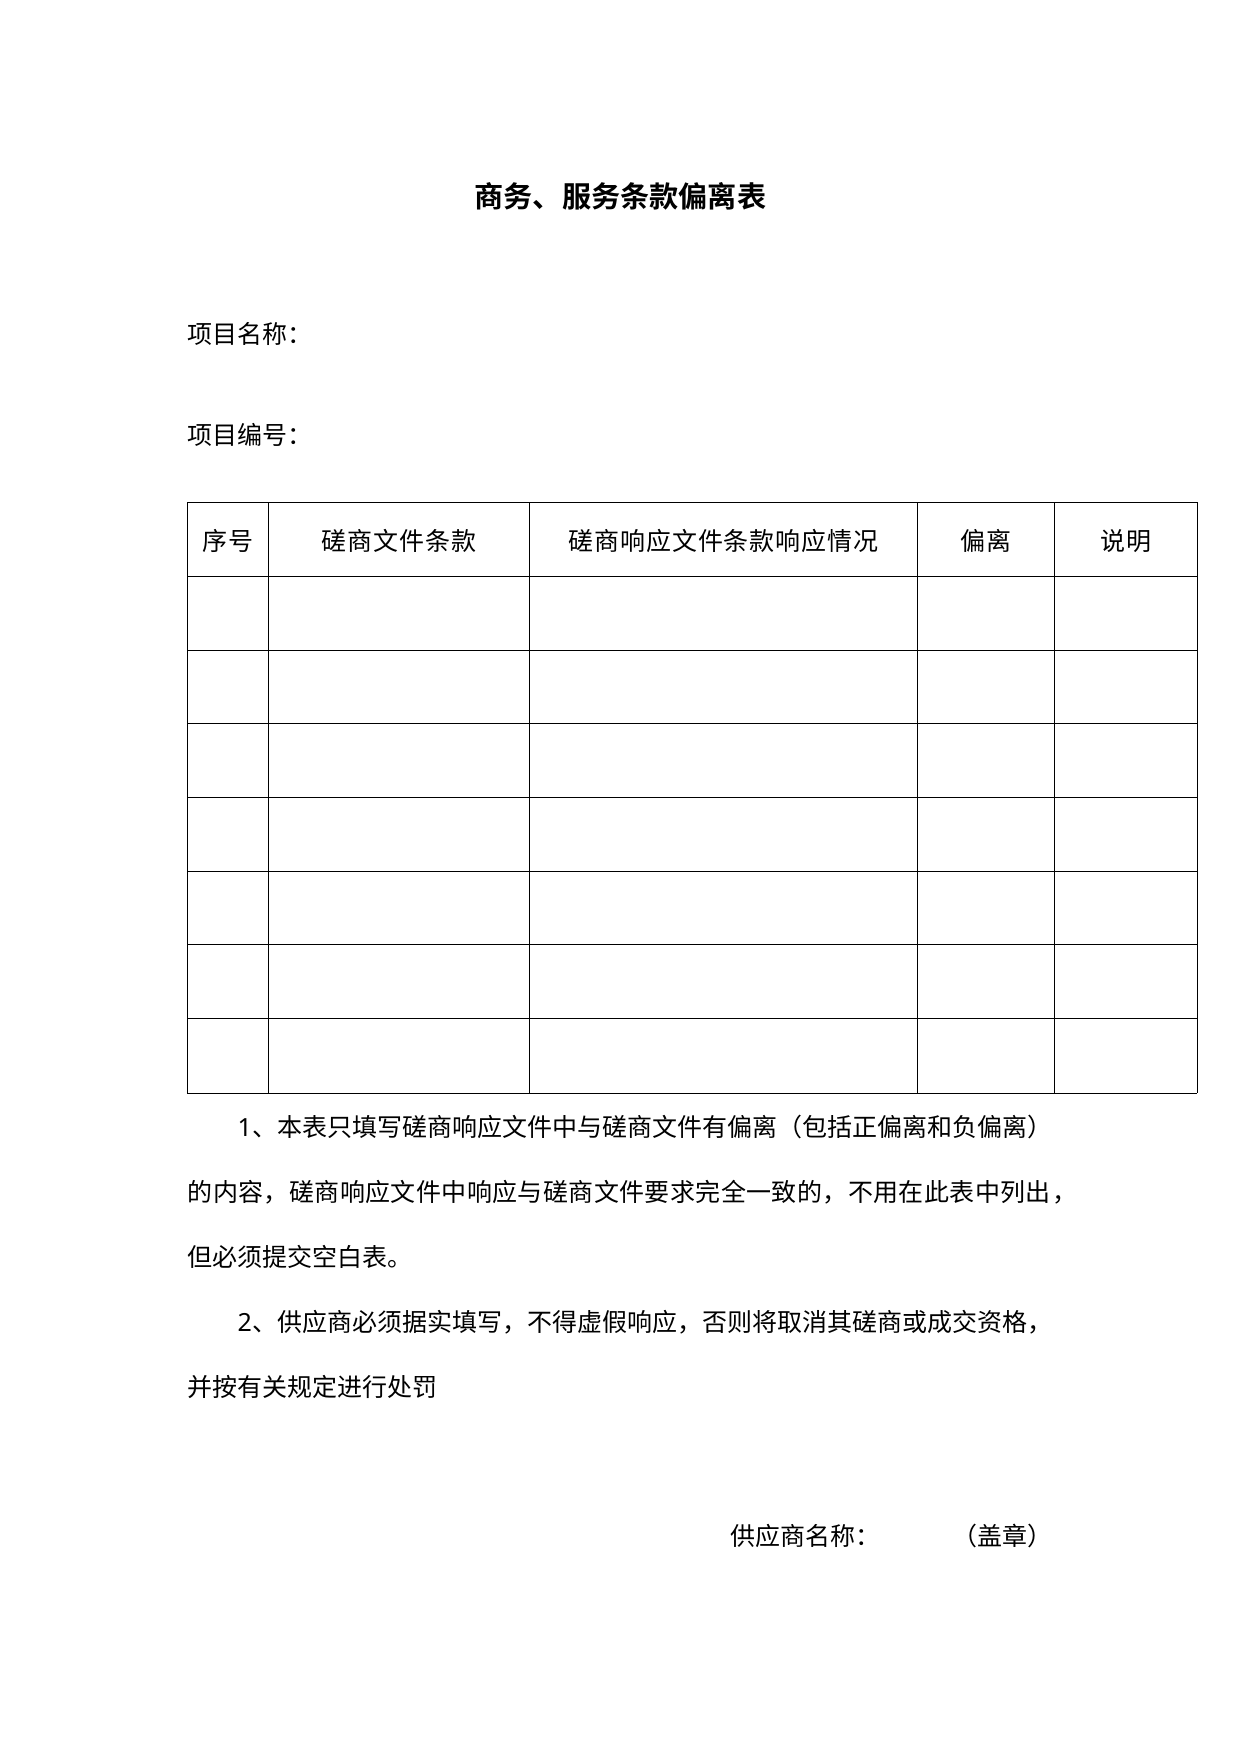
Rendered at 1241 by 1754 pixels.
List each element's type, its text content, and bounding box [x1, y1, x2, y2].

table_cell [269, 577, 529, 649]
table_cell [188, 724, 268, 797]
table_cell [1055, 945, 1197, 1018]
table_cell [530, 724, 917, 797]
table_cell [1055, 577, 1197, 649]
table_cell [530, 872, 917, 944]
table_cell [269, 945, 529, 1018]
table_cell [1055, 798, 1197, 871]
table_cell [918, 651, 1054, 723]
table_cell [530, 651, 917, 723]
table_cell [530, 798, 917, 871]
table_header 偏离 [918, 503, 1054, 576]
table_cell [530, 577, 917, 649]
table_cell [1055, 1019, 1197, 1093]
table_header 说明 [1055, 503, 1197, 576]
table_cell [918, 872, 1054, 944]
table_cell [1055, 724, 1197, 797]
table_cell [269, 651, 529, 723]
table_cell [188, 872, 268, 944]
table_cell [918, 945, 1054, 1018]
table_cell [188, 651, 268, 723]
text 商务、服务条款偏离表 [187, 162, 1053, 227]
table_cell [918, 577, 1054, 649]
table_cell [530, 1019, 917, 1093]
table_cell [918, 724, 1054, 797]
table_header 序号 [188, 503, 268, 576]
text 2、供应商必须据实填写，不得虚假响应，否则将取消其磋商或成交资格，并按有关规定进行处罚 [187, 1288, 1053, 1418]
text 项目编号： [187, 401, 1053, 466]
table_cell [918, 798, 1054, 871]
table_header 磋商文件条款 [269, 503, 529, 576]
table_cell [269, 724, 529, 797]
table_cell [1055, 872, 1197, 944]
text 供应商名称： （盖章） [187, 1502, 1053, 1567]
table_cell [269, 872, 529, 944]
table_cell [269, 1019, 529, 1093]
text 项目名称： [187, 300, 1053, 365]
table_header 磋商响应文件条款响应情况 [530, 503, 917, 576]
table_cell [269, 798, 529, 871]
table_cell [1055, 651, 1197, 723]
table_cell [188, 577, 268, 649]
text 1、本表只填写磋商响应文件中与磋商文件有偏离（包括正偏离和负偏离）的内容，磋商响应文件中响应与磋商文件要求完全一致的，不用在此表中列出，但必须提交空白表。 [187, 1094, 1053, 1288]
table_cell [188, 1019, 268, 1093]
table_cell [918, 1019, 1054, 1093]
table_cell [188, 945, 268, 1018]
table_cell [188, 798, 268, 871]
table_cell [530, 945, 917, 1018]
